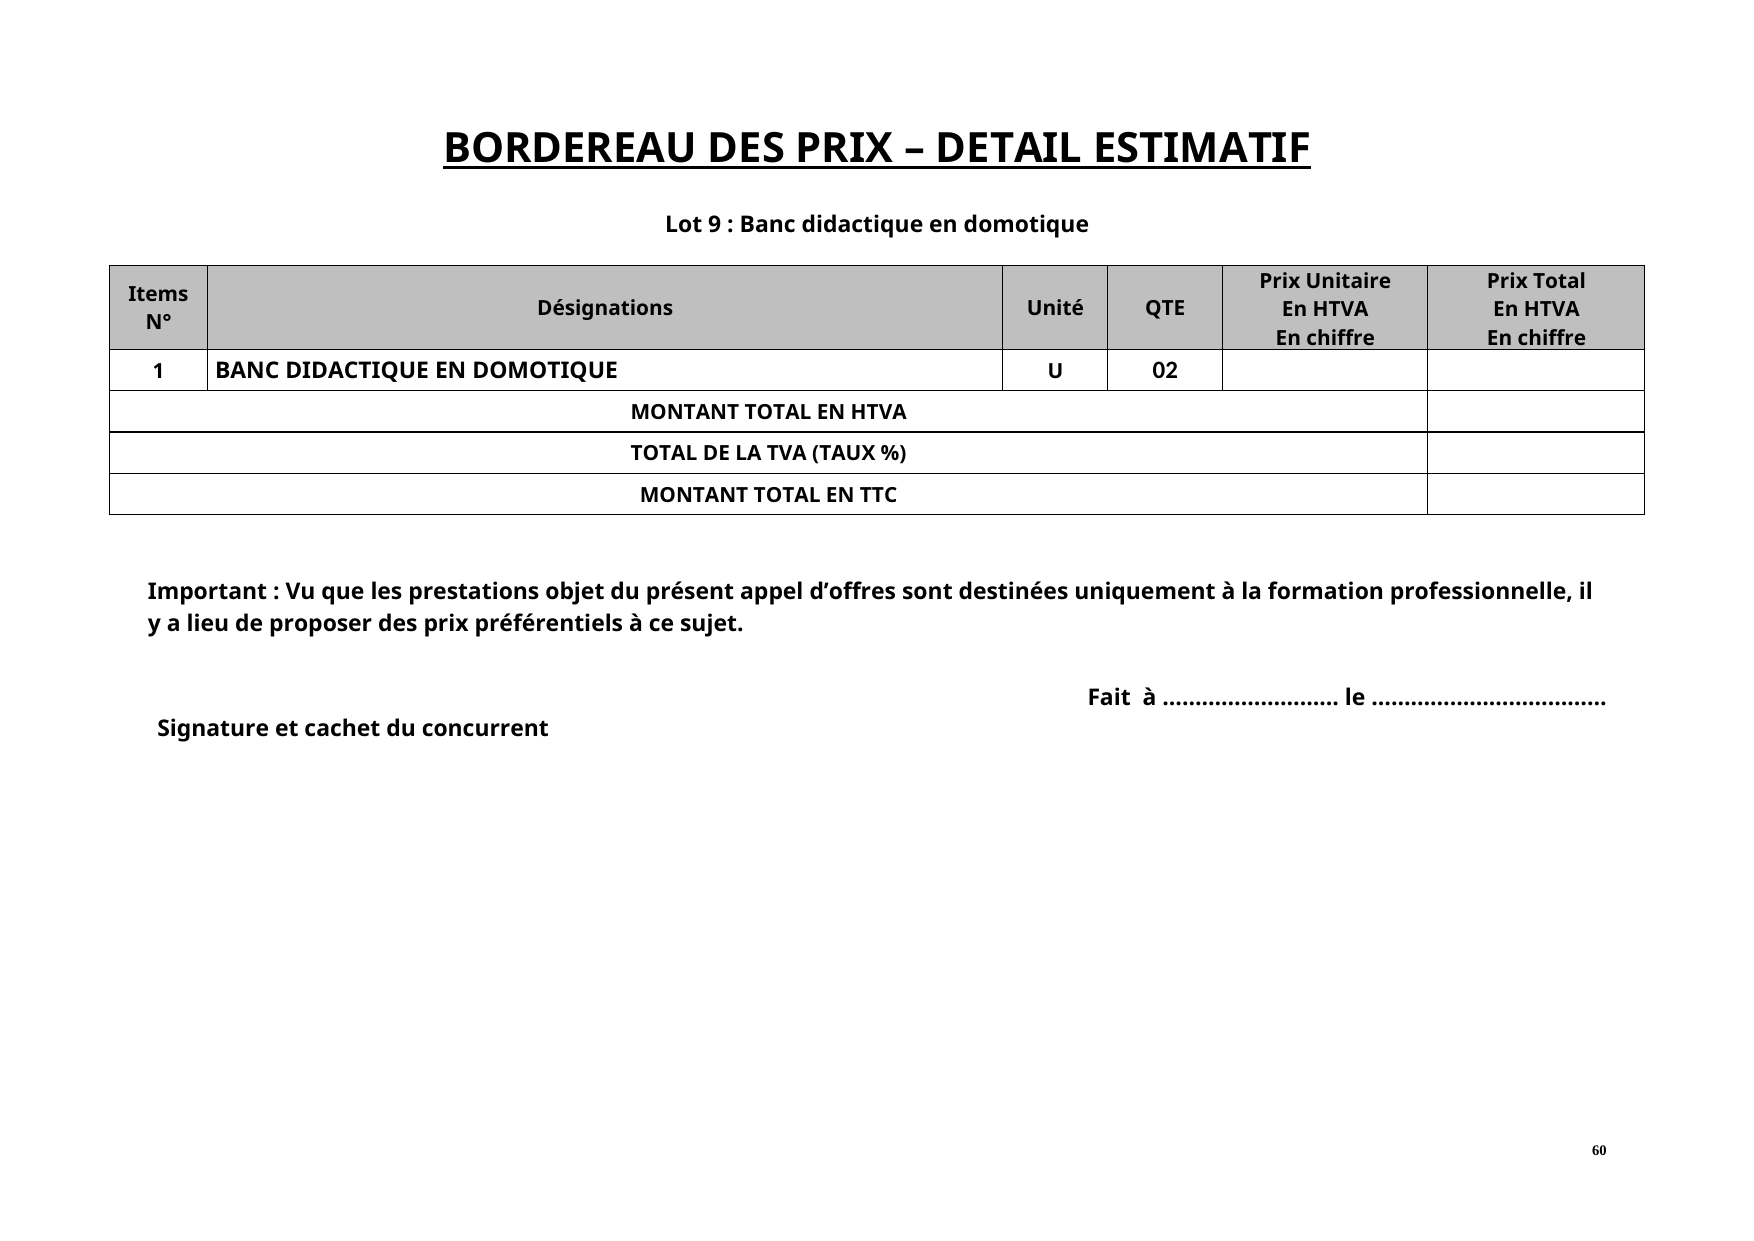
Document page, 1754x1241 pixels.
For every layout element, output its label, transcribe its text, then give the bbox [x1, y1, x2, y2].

table_cell [1428, 433, 1644, 473]
table_cell [1428, 350, 1644, 390]
table_cell 1 [110, 350, 207, 390]
text BORDEREAU DES PRIX – DETAIL ESTIMATIF [148, 118, 1606, 175]
table_cell U [1003, 350, 1107, 390]
table_cell [1428, 391, 1644, 431]
table_cell [1223, 350, 1427, 390]
table_cell 02 [1108, 350, 1222, 390]
text Fait à ……………………… le ……………………………… [148, 681, 1606, 712]
table_header QTE [1108, 266, 1222, 349]
table_cell BANC DIDACTIQUE EN DOMOTIQUE [208, 350, 1002, 390]
text Important : Vu que les prestations objet du présent appel d’offres sont destinées uniquement à la formation professionnelle, il y a lieu de proposer des prix préférentiels à ce sujet. [148, 575, 1606, 638]
text Signature et cachet du concurrent [148, 712, 1606, 743]
table_cell MONTANT TOTAL EN TTC [110, 474, 1427, 514]
text Lot 9 : Banc didactique en domotique [148, 208, 1606, 240]
table_cell TOTAL DE LA TVA (TAUX %) [110, 433, 1427, 473]
table_cell [1428, 474, 1644, 514]
table_header Prix Unitaire En HTVA En chiffre [1223, 266, 1427, 349]
table_header Items N° [110, 266, 207, 349]
table_header Désignations [208, 266, 1002, 349]
table_header Unité [1003, 266, 1107, 349]
table_header Prix Total En HTVA En chiffre [1428, 266, 1644, 349]
table_cell MONTANT TOTAL EN HTVA [110, 391, 1427, 431]
